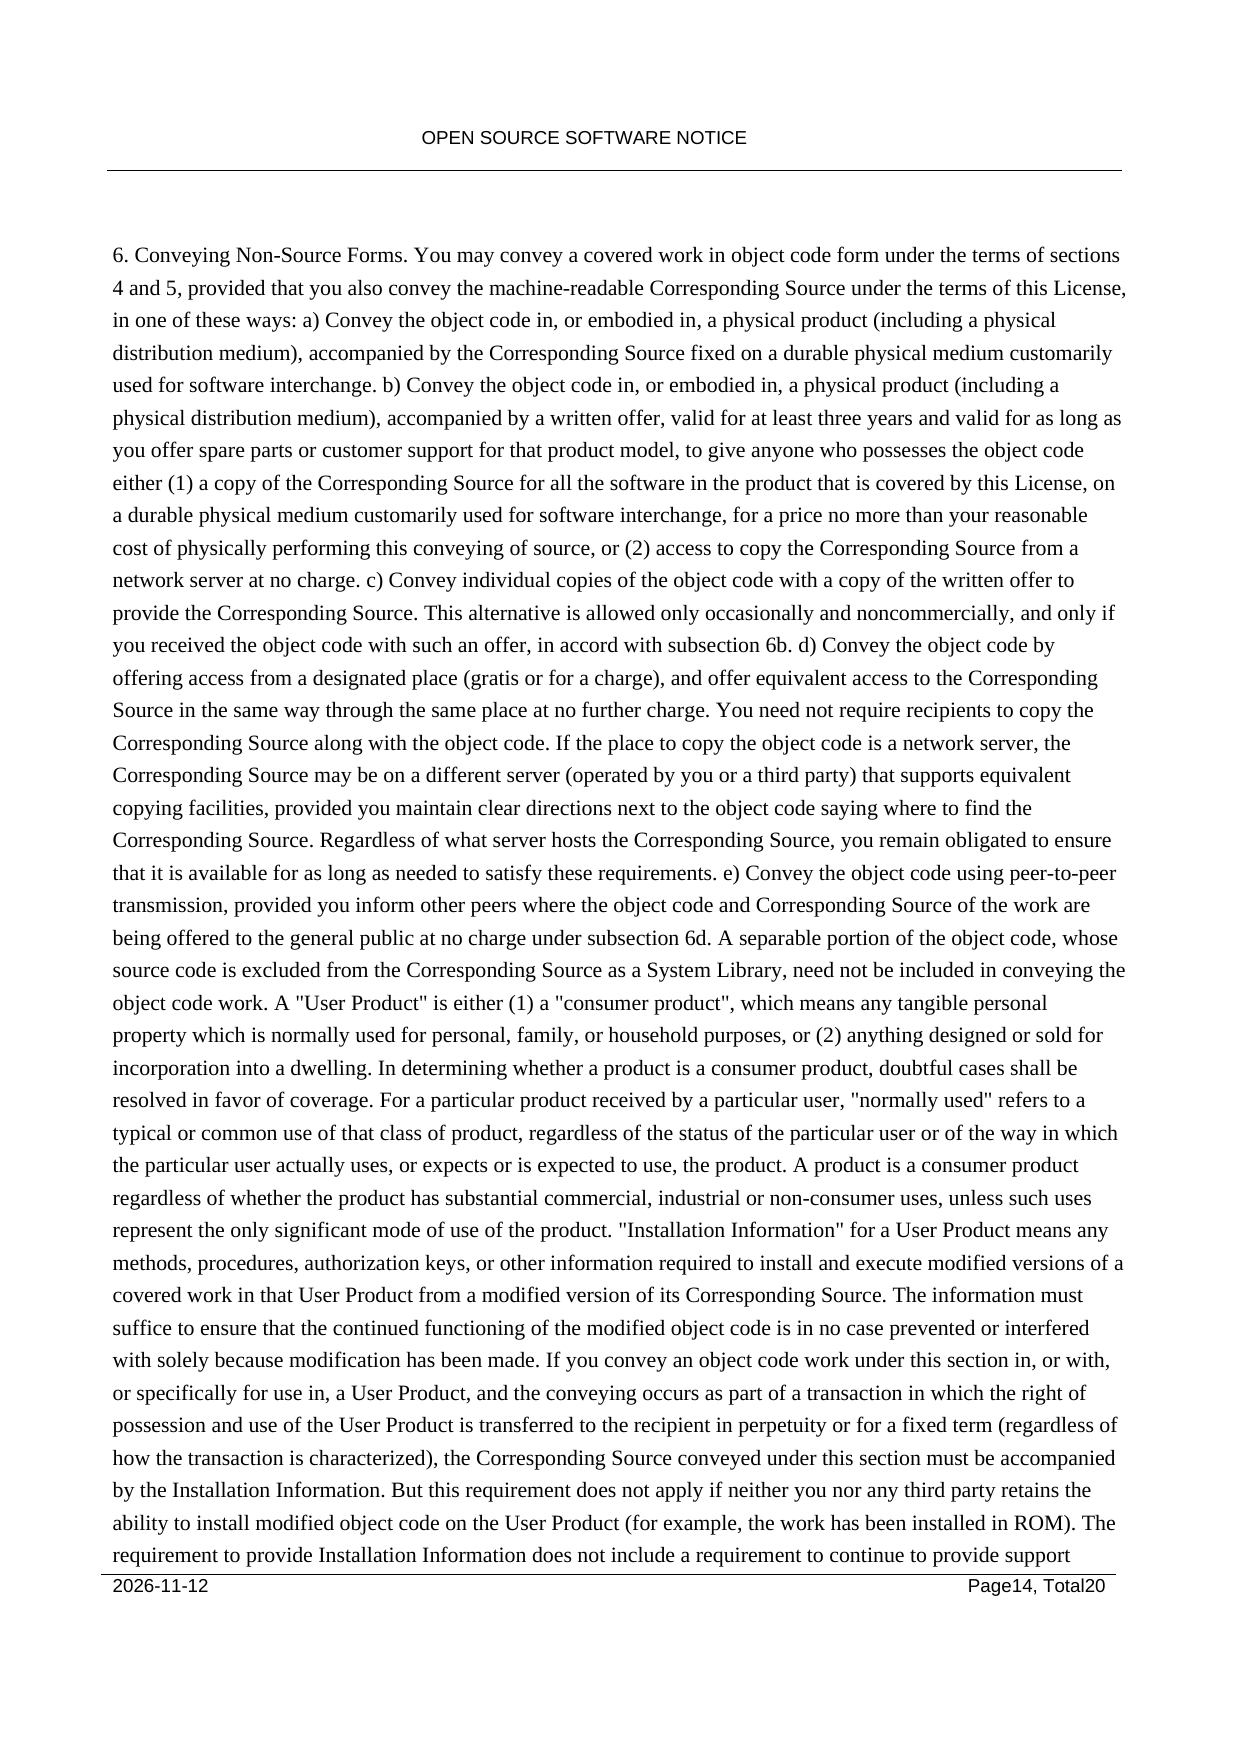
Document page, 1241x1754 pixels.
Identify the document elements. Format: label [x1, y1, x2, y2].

text [112, 206, 1128, 1571]
